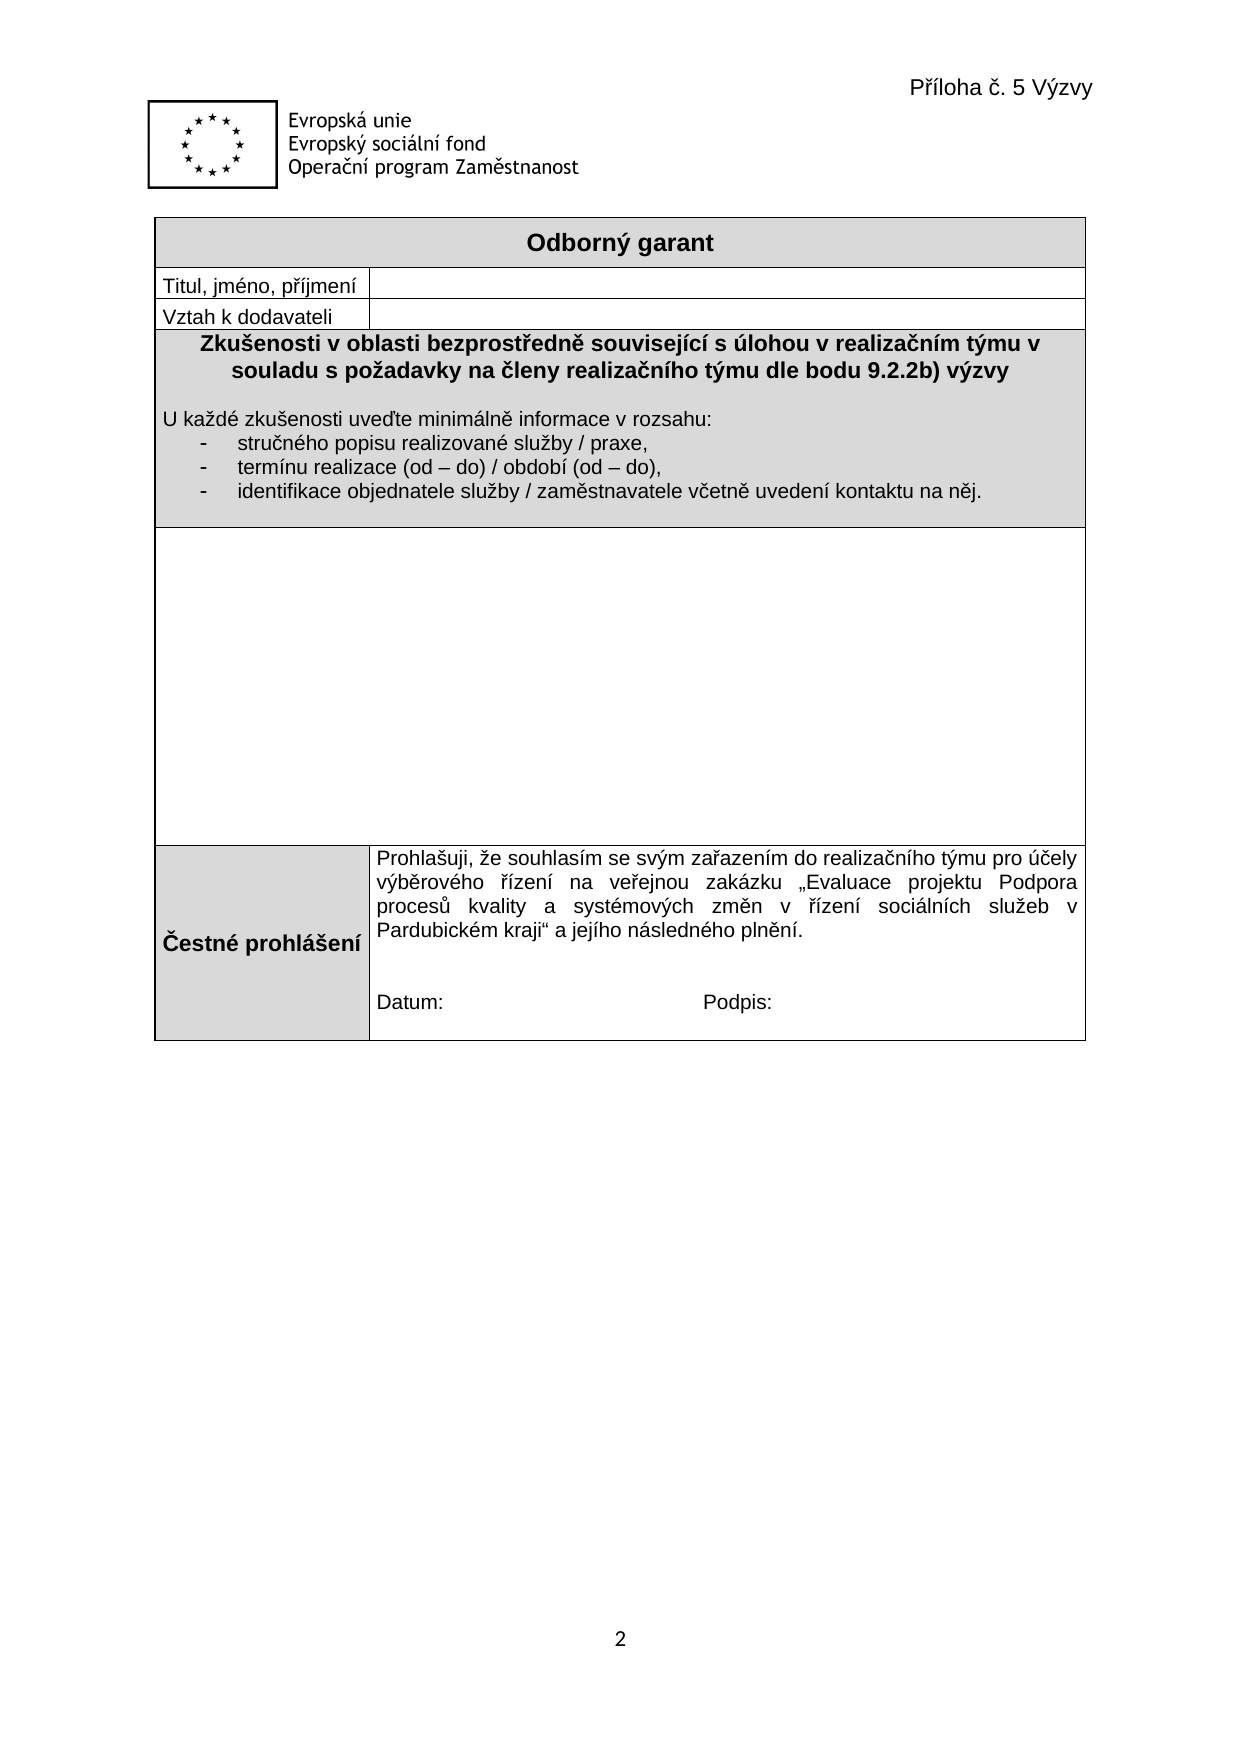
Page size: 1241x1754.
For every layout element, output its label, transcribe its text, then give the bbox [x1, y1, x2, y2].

table_cell [370, 299, 1085, 329]
table_cell [156, 528, 1085, 845]
table_cell Zkušenosti v oblasti bezprostředně související s úlohou v realizačním týmu v souladu s požadavky na členy realizačního týmu dle bodu 9.2.2b) výzvy U každé zkušenosti uveďte minimálně informace v rozsahu: stručného popisu realizované služby / praxe, termínu realizace (od – do) / období (od – do), identifikace objednatele služby / zaměstnavatele včetně uvedení kontaktu na něj. [156, 330, 1085, 527]
table_cell Titul, jméno, příjmení [156, 268, 369, 298]
table_cell Vztah k dodavateli [156, 299, 369, 329]
picture [147, 100, 579, 189]
table_cell Prohlašuji, že souhlasím se svým zařazením do realizačního týmu pro účely výběrového řízení na veřejnou zakázku „Evaluace projektu Podpora procesů kvality a systémových změn v řízení sociálních služeb v Pardubickém kraji“ a jejího následného plnění. Datum: Podpis: [370, 846, 1085, 1040]
table_header Odborný garant [156, 218, 1085, 267]
table_cell Čestné prohlášení [156, 846, 369, 1040]
table_cell [370, 268, 1085, 298]
